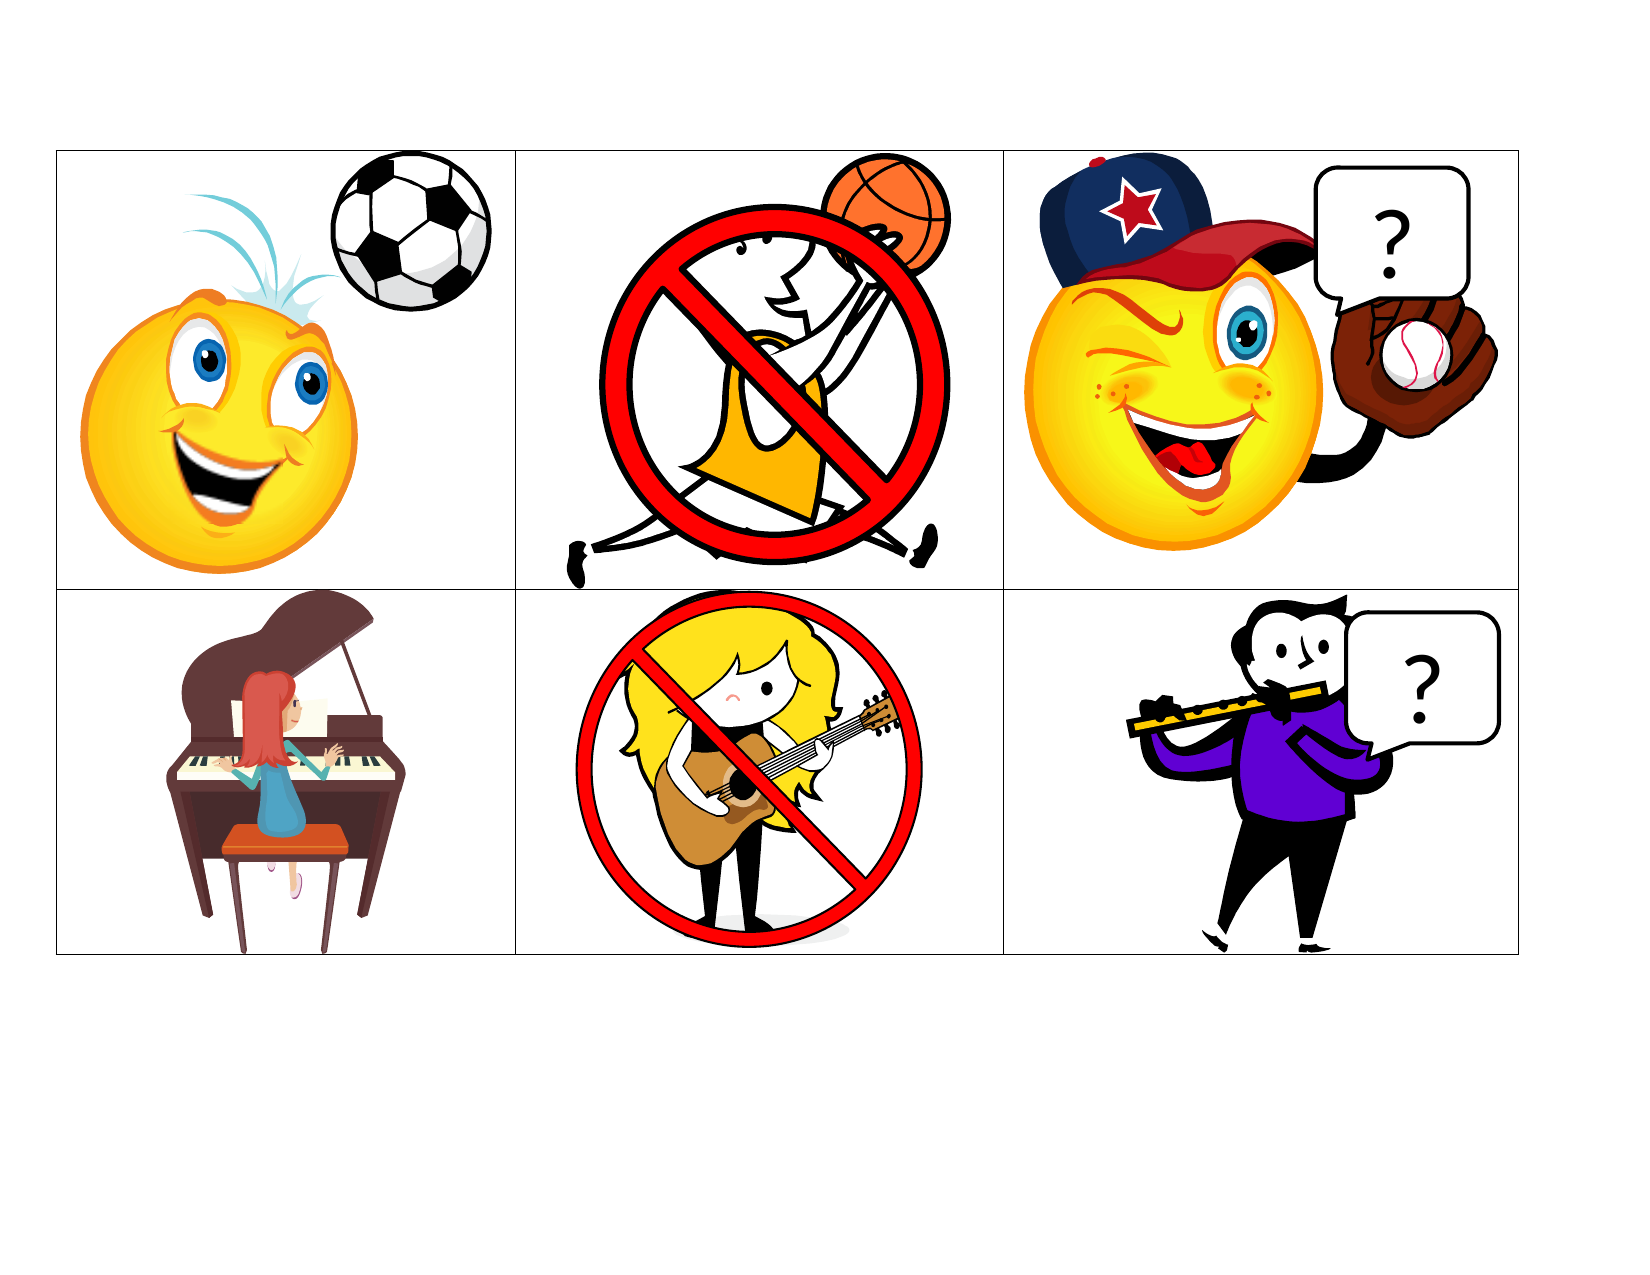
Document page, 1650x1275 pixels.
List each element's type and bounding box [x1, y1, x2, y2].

table_header [57, 151, 515, 589]
table_cell [516, 590, 1003, 954]
table_cell [239, 862, 329, 954]
table_header [1004, 151, 1518, 589]
table_header [516, 151, 1003, 589]
table_cell [294, 646, 367, 715]
table_cell [1004, 590, 1518, 954]
table_cell [326, 590, 515, 954]
table_cell [57, 590, 310, 954]
